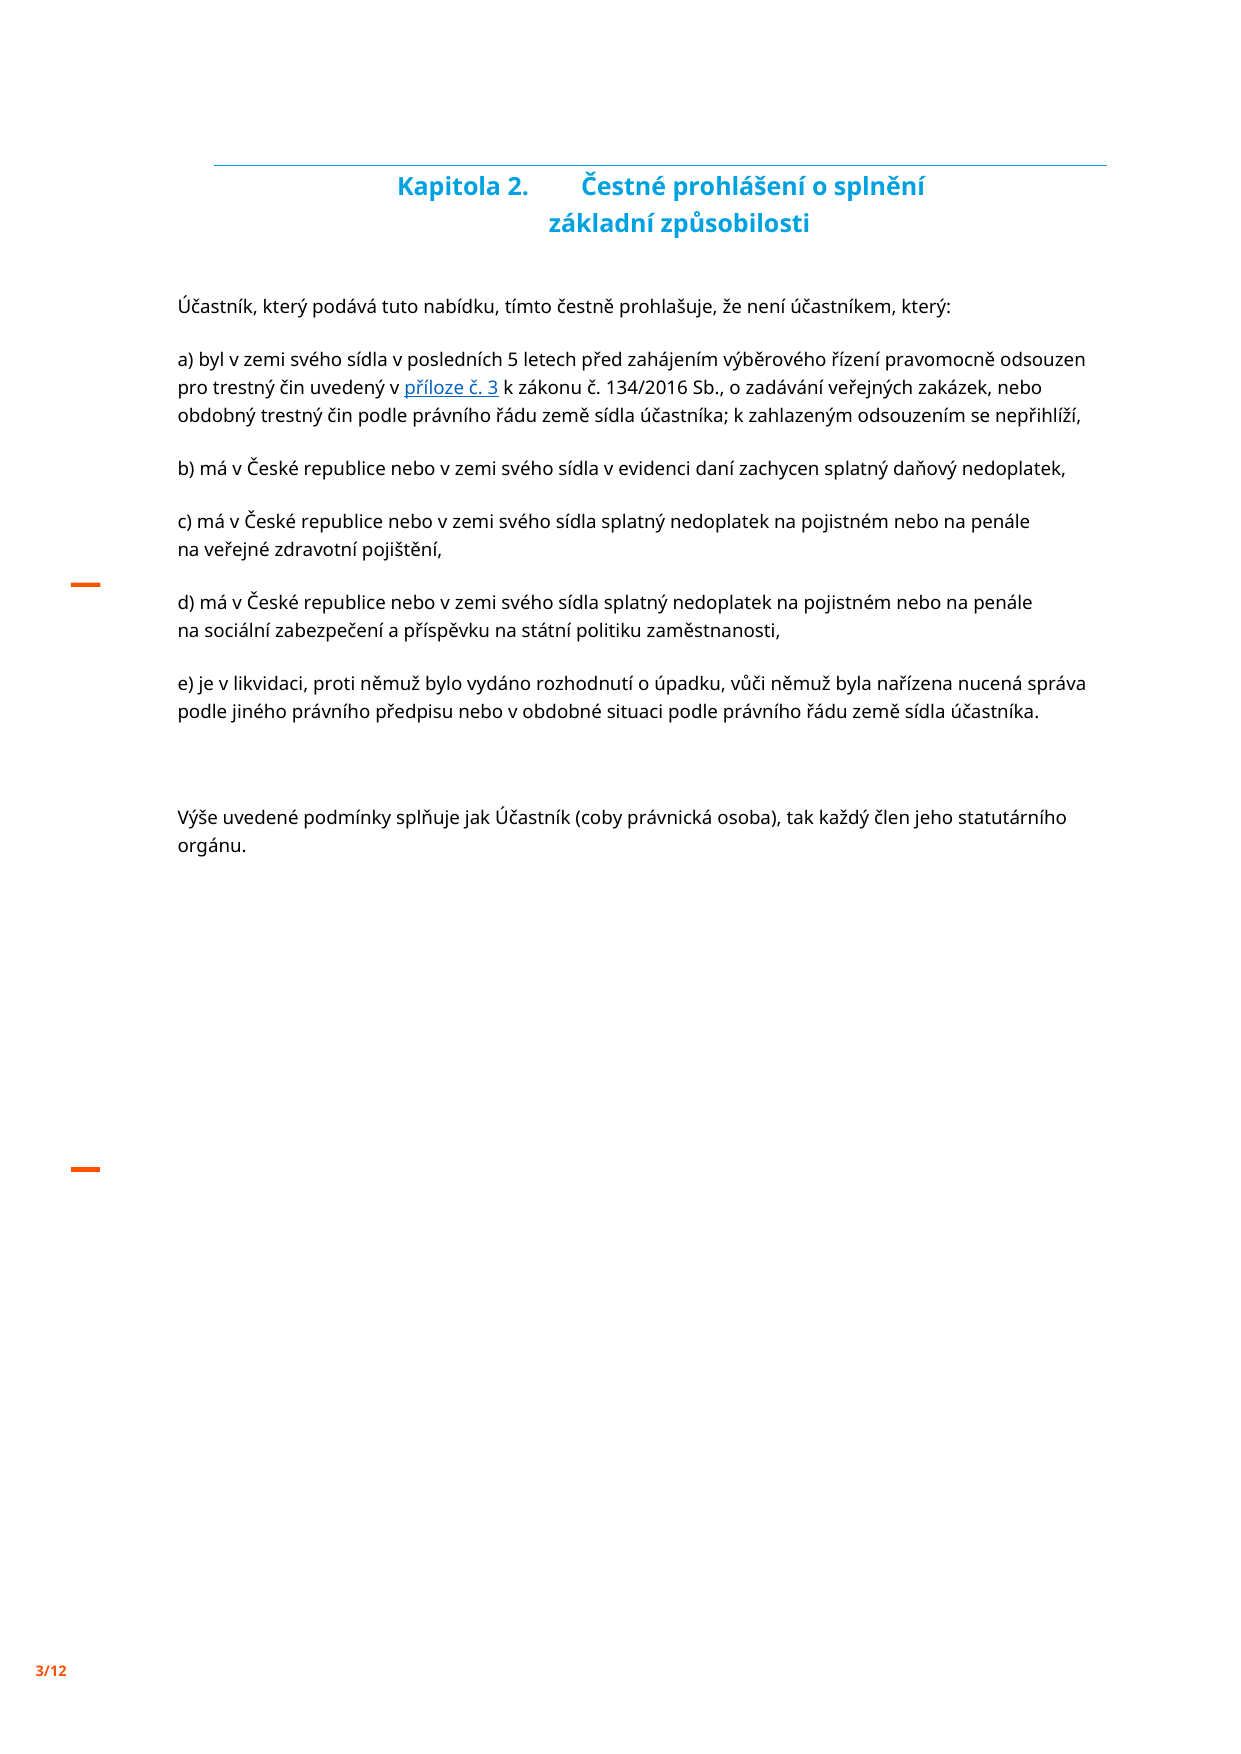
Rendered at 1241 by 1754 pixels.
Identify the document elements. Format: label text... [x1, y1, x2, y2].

text d) má v České republice nebo v zemi svého sídla splatný nedoplatek na pojistném nebo na penále na sociální zabezpečení a příspěvku na státní politiku zaměstnanosti, [177, 589, 1107, 643]
text Výše uvedené podmínky splňuje jak Účastník (coby právnická osoba), tak každý člen jeho statutárního orgánu. [177, 804, 1107, 858]
text c) má v České republice nebo v zemi svého sídla splatný nedoplatek na pojistném nebo na penále na veřejné zdravotní pojištění, [177, 508, 1107, 562]
text e) je v likvidaci, proti němuž bylo vydáno rozhodnutí o úpadku, vůči němuž byla nařízena nucená správa podle jiného právního předpisu nebo v obdobné situaci podle právního řádu země sídla účastníka. [177, 670, 1107, 724]
subtitle Čestné prohlášení o splnění základní způsobilosti [214, 166, 1107, 240]
text a) byl v zemi svého sídla v posledních 5 letech před zahájením výběrového řízení pravomocně odsouzen pro trestný čin uvedený v příloze č. 3 k zákonu č. 134/2016 Sb., o zadávání veřejných zakázek, nebo obdobný trestný čin podle právního řádu země sídla účastníka; k zahlazeným odsouzením se nepřihlíží, [177, 346, 1107, 428]
text b) má v České republice nebo v zemi svého sídla v evidenci daní zachycen splatný daňový nedoplatek, [177, 455, 1107, 481]
text Účastník, který podává tuto nabídku, tímto čestně prohlašuje, že není účastníkem, který: [177, 293, 1107, 318]
